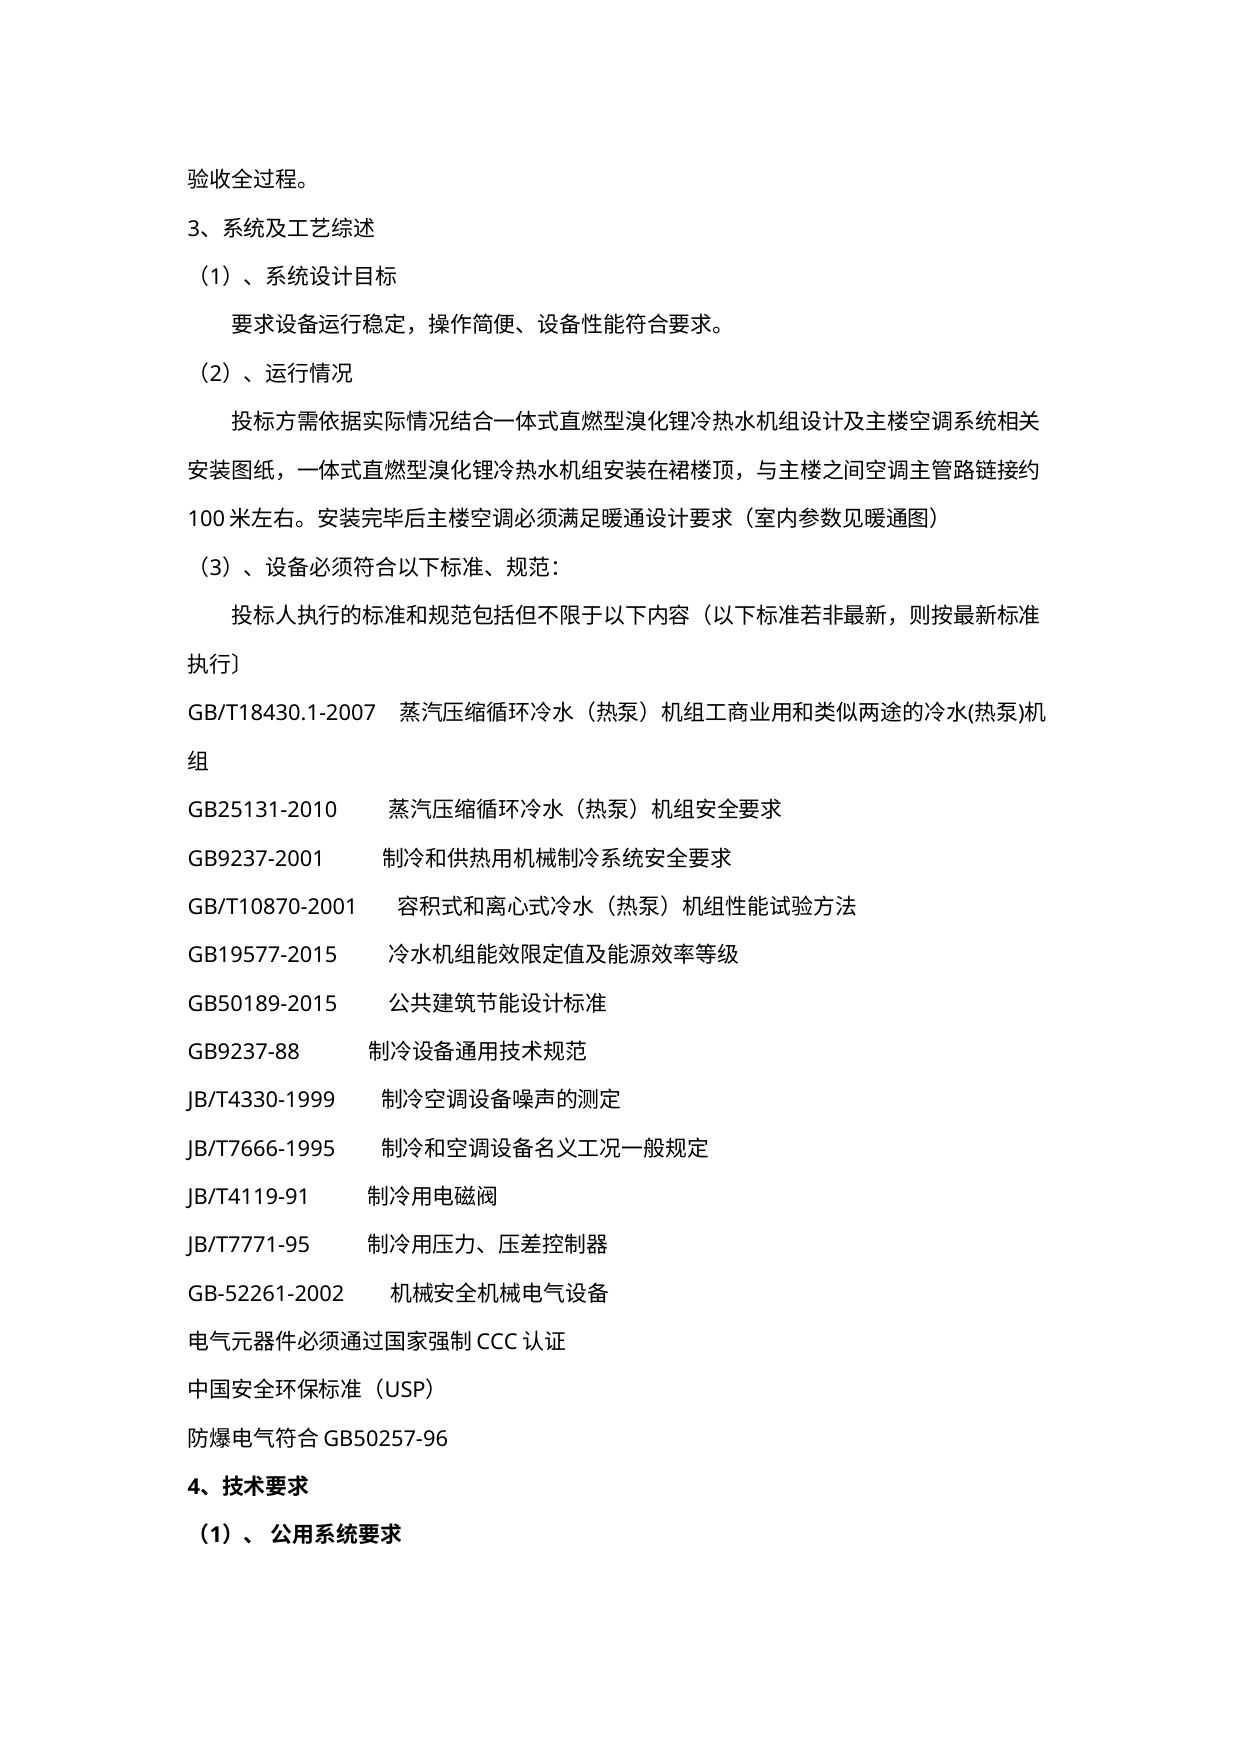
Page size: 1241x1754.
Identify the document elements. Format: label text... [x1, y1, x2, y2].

text JB/T7666-1995 制冷和空调设备名义工况一般规定 [187, 1130, 1053, 1163]
text GB9237-2001 制冷和供热用机械制冷系统安全要求 [187, 840, 1053, 873]
text （1）、系统设计目标 [187, 259, 1053, 291]
text GB/T18430.1-2007 蒸汽压缩循环冷水（热泵）机组工商业用和类似两途的冷水(热泵)机组 [187, 695, 1053, 776]
text GB/T10870-2001 容积式和离心式冷水（热泵）机组性能试验方法 [187, 889, 1053, 921]
text 投标方需依据实际情况结合一体式直燃型溴化锂冷热水机组设计及主楼空调系统相关安装图纸，一体式直燃型溴化锂冷热水机组安装在裙楼顶，与主楼之间空调主管路链接约100米左右。安装完毕后主楼空调必须满足暖通设计要求（室内参数见暖通图） [187, 404, 1053, 534]
text GB50189-2015 公共建筑节能设计标准 [187, 985, 1053, 1018]
text （1）、 公用系统要求 [187, 1517, 1053, 1549]
text （2）、运行情况 [187, 355, 1053, 388]
text 中国安全环保标准（USP） [187, 1372, 1053, 1404]
text GB-52261-2002 机械安全机械电气设备 [187, 1275, 1053, 1308]
text JB/T4119-91 制冷用电磁阀 [187, 1179, 1053, 1211]
text GB19577-2015 冷水机组能效限定值及能源效率等级 [187, 937, 1053, 969]
text JB/T4330-1999 制冷空调设备噪声的测定 [187, 1082, 1053, 1114]
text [187, 162, 1053, 194]
text （3）、设备必须符合以下标准、规范： [187, 549, 1053, 582]
text 投标人执行的标准和规范包括但不限于以下内容（以下标准若非最新，则按最新标准执行〕 [187, 598, 1053, 679]
text 4、技术要求 [187, 1469, 1053, 1501]
text 防爆电气符合GB50257-96 [187, 1420, 1053, 1453]
text JB/T7771-95 制冷用压力、压差控制器 [187, 1227, 1053, 1259]
text GB25131-2010 蒸汽压缩循环冷水（热泵）机组安全要求 [187, 792, 1053, 824]
text GB9237-88 制冷设备通用技术规范 [187, 1034, 1053, 1066]
text 要求设备运行稳定，操作简便、设备性能符合要求。 [187, 307, 1053, 339]
text 电气元器件必须通过国家强制CCC认证 [187, 1324, 1053, 1356]
text 3、系统及工艺综述 [187, 210, 1053, 243]
